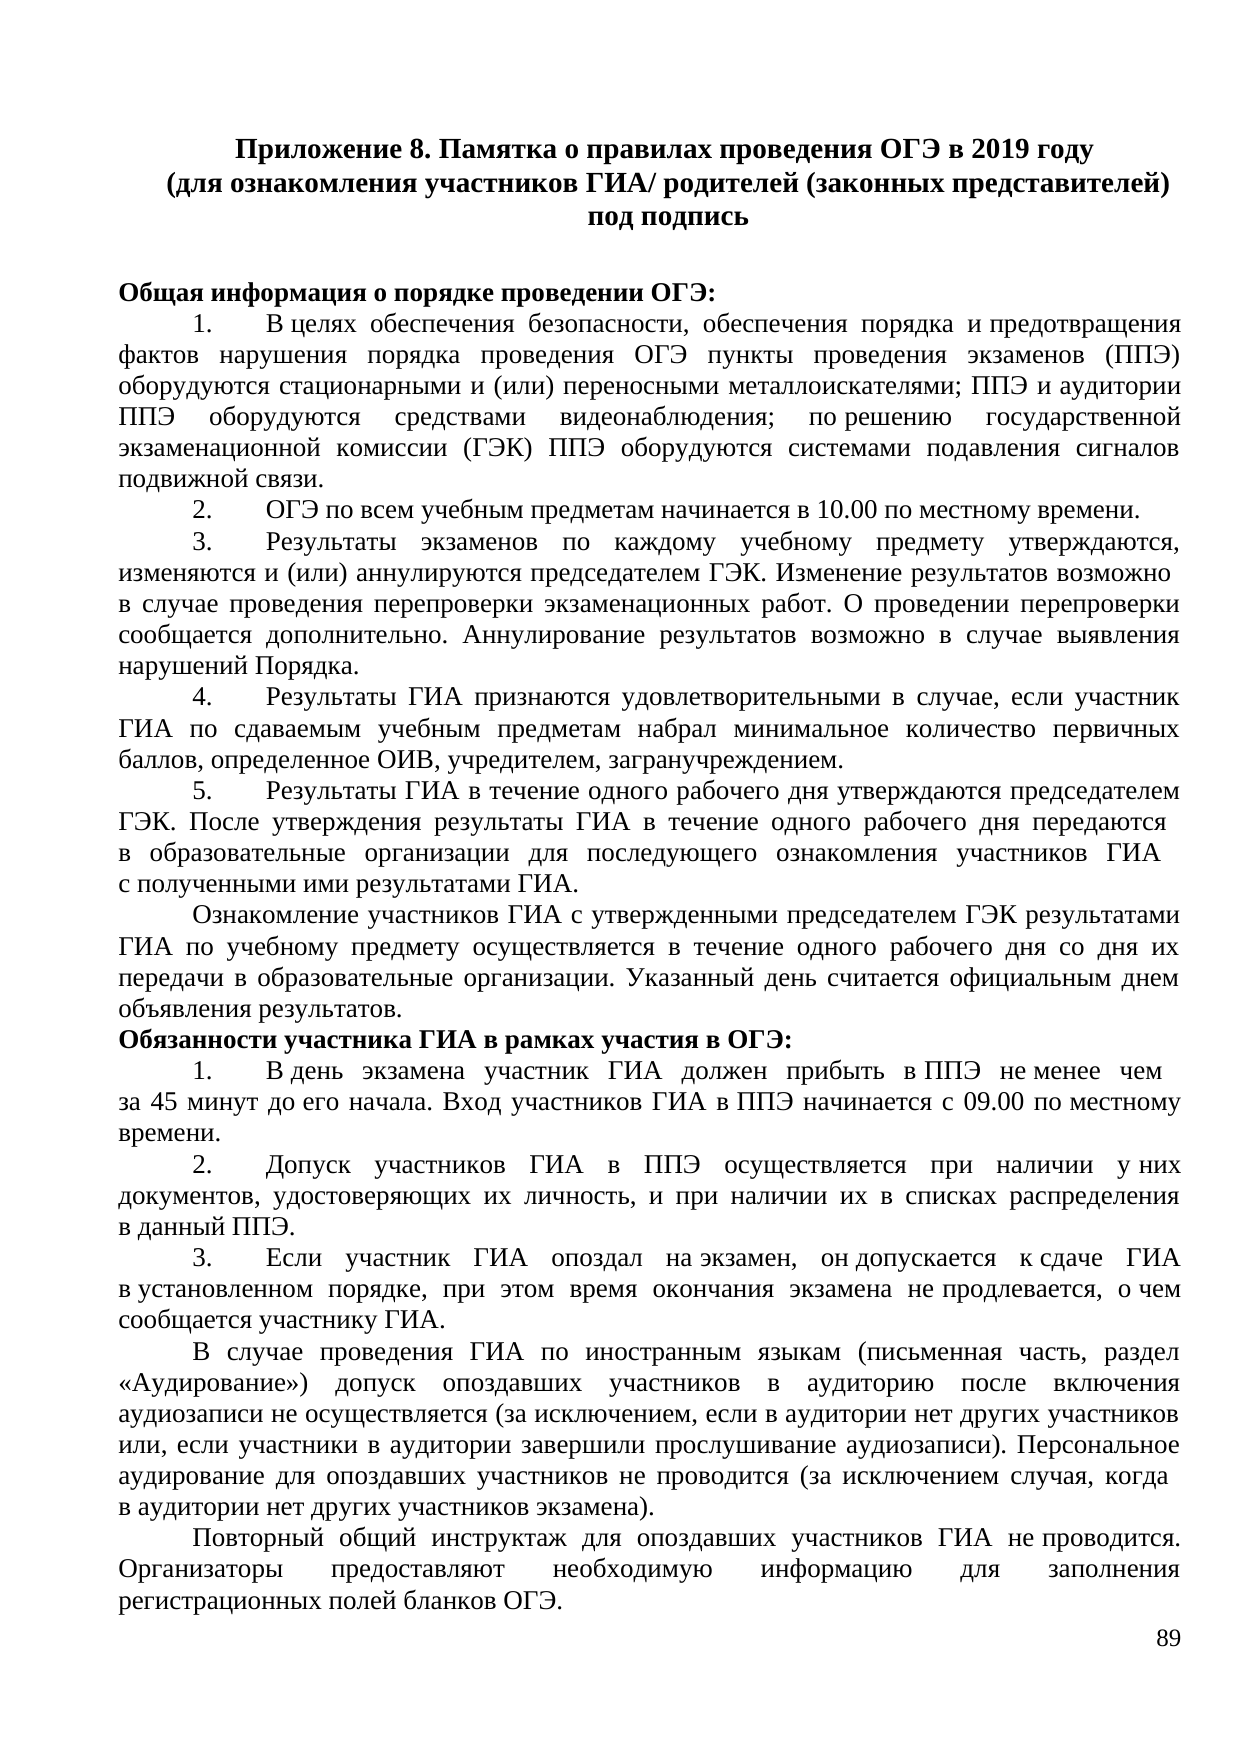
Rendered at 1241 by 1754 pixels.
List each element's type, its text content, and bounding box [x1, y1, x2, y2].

list Если участник ГИА опоздал на экзамен, он допускается к сдаче ГИА в установленном порядке, при этом время окончания экзамена не продлевается, о чем сообщается участнику ГИА. [118, 1241, 1181, 1334]
list Приложение 8. Памятка о правилах проведения ОГЭ в 2019 году (для ознакомления участников ГИА/ родителей (законных представителей) под подпись [155, 131, 1181, 232]
text Общая информация о порядке проведении ОГЭ: [118, 276, 1181, 307]
list Результаты ГИА в течение одного рабочего дня утверждаются председателем ГЭК. После утверждения результаты ГИА в течение одного рабочего дня передаются в образовательные организации для последующего ознакомления участников ГИА с полученными ими результатами ГИА. [118, 774, 1181, 898]
text Ознакомление участников ГИА с утвержденными председателем ГЭК результатами ГИА по учебному предмету осуществляется в течение одного рабочего дня со дня их передачи в образовательные организации. Указанный день считается официальным днем объявления результатов. [118, 898, 1181, 1023]
text Повторный общий инструктаж для опоздавших участников ГИА не проводится. Организаторы предоставляют необходимую информацию для заполнения регистрационных полей бланков ОГЭ. [118, 1521, 1181, 1615]
list Допуск участников ГИА в ППЭ осуществляется при наличии у них документов, удостоверяющих их личность, и при наличии их в списках распределения в данный ППЭ. [118, 1148, 1181, 1241]
list В день экзамена участник ГИА должен прибыть в ППЭ не менее чем за 45 минут до его начала. Вход участников ГИА в ППЭ начинается с 09.00 по местному времени. [118, 1054, 1181, 1148]
list Результаты экзаменов по каждому учебному предмету утверждаются, изменяются и (или) аннулируются председателем ГЭК. Изменение результатов возможно в случае проведения перепроверки экзаменационных работ. О проведении перепроверки сообщается дополнительно. Аннулирование результатов возможно в случае выявления нарушений Порядка. [118, 525, 1181, 681]
list ОГЭ по всем учебным предметам начинается в 10.00 по местному времени. [118, 494, 1181, 525]
list В целях обеспечения безопасности, обеспечения порядка и предотвращения фактов нарушения порядка проведения ОГЭ пункты проведения экзаменов (ППЭ) оборудуются стационарными и (или) переносными металлоискателями; ППЭ и аудитории ППЭ оборудуются средствами видеонаблюдения; по решению государственной экзаменационной комиссии (ГЭК) ППЭ оборудуются системами подавления сигналов подвижной связи. [118, 307, 1181, 494]
text Обязанности участника ГИА в рамках участия в ОГЭ: [118, 1023, 1181, 1054]
list Результаты ГИА признаются удовлетворительными в случае, если участник ГИА по сдаваемым учебным предметам набрал минимальное количество первичных баллов, определенное ОИВ, учредителем, загранучреждением. [118, 681, 1181, 774]
text В случае проведения ГИА по иностранным языкам (письменная часть, раздел «Аудирование») допуск опоздавших участников в аудиторию после включения аудиозаписи не осуществляется (за исключением, если в аудитории нет других участников или, если участники в аудитории завершили прослушивание аудиозаписи). Персональное аудирование для опоздавших участников не проводится (за исключением случая, когда в аудитории нет других участников экзамена). [118, 1334, 1181, 1521]
